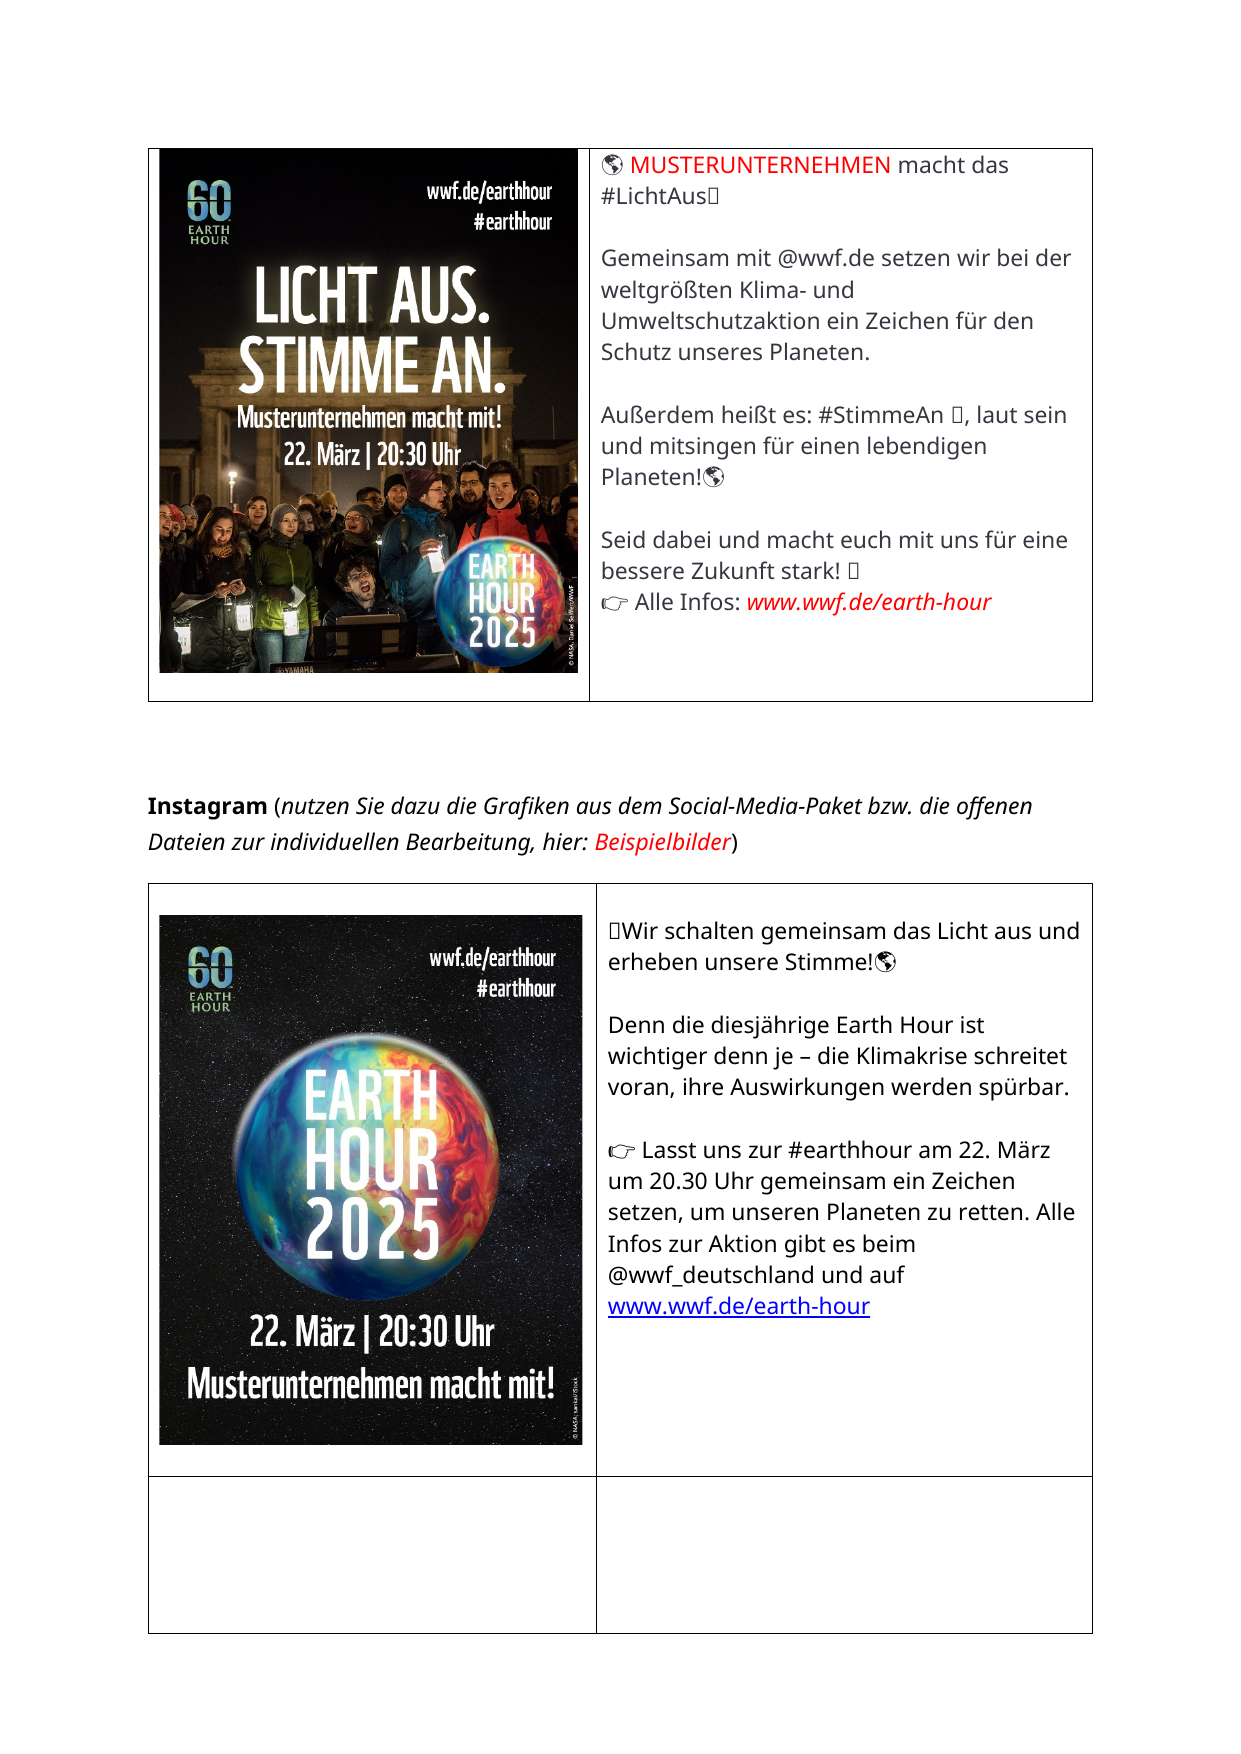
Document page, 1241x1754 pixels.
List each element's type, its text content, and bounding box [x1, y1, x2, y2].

picture [159, 148, 578, 673]
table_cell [597, 1477, 1092, 1633]
table_cell [149, 1477, 596, 1633]
table_cell [149, 149, 589, 701]
text Instagram (nutzen Sie dazu die Grafiken aus dem Social-Media-Paket bzw. die offenen Dateien zur individuellen Bearbeitung, hier: Beispielbilder) [148, 790, 1093, 857]
table_header [149, 884, 596, 1476]
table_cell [590, 149, 1092, 701]
picture [159, 915, 583, 1445]
table_header 💡Wir schalten gemeinsam das Licht aus und erheben unsere Stimme!🌎 Denn die diesjährige Earth Hour ist wichtiger denn je – die Klimakrise schreitet voran, ihre Auswirkungen werden spürbar. 👉 Lasst uns zur #earthhour am 22. März um 20.30 Uhr gemeinsam ein Zeichen setzen, um unseren Planeten zu retten. Alle Infos zur Aktion gibt es beim @wwf_deutschland und auf www.wwf.de/earth-hour [597, 884, 1092, 1476]
